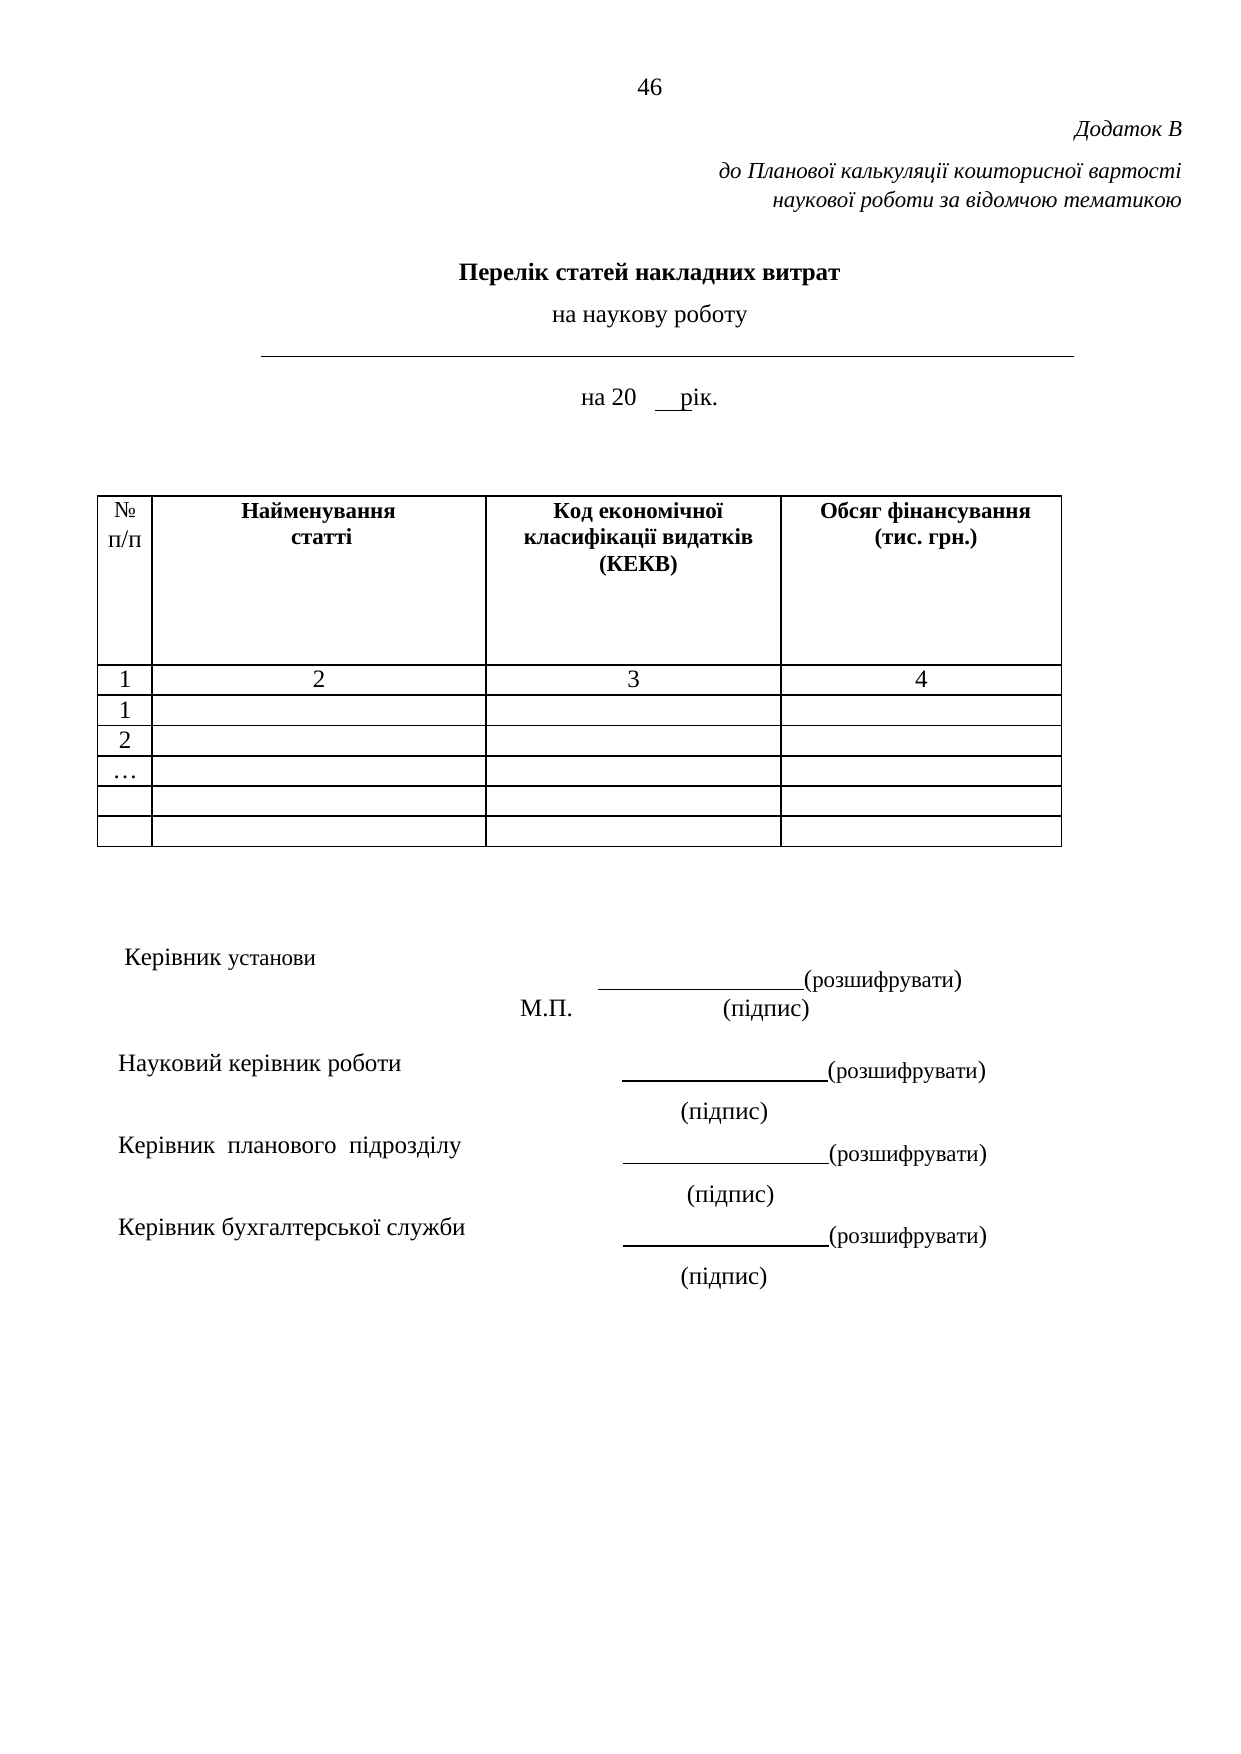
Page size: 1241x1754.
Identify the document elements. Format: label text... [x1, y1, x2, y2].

text (розшифрувати) (підпис) [623, 1220, 994, 1290]
table_cell 2 [153, 666, 485, 694]
text (розшифрувати) (підпис) [623, 1138, 994, 1207]
table_cell [153, 757, 485, 785]
text рік. [680, 384, 1192, 411]
table_cell 3 [487, 666, 780, 694]
table_cell [782, 817, 1061, 846]
table_cell [98, 787, 151, 815]
table_cell 1 [98, 666, 151, 694]
table_cell [153, 696, 485, 724]
table_cell [487, 726, 780, 755]
text Керівник установи [124, 942, 317, 971]
table_cell [98, 817, 151, 846]
table_cell 1 [98, 696, 151, 724]
text Перелік статей накладних витрат [457, 257, 842, 286]
table_header Код економічної класифікації видатків (КЕКВ) [487, 497, 780, 664]
table_cell [487, 696, 780, 724]
text на наукову роботу [457, 299, 843, 328]
table_cell [782, 757, 1061, 785]
table_cell [153, 726, 485, 755]
table_cell 2 [98, 726, 151, 755]
table_cell [487, 817, 780, 846]
text Додаток В [87, 115, 1182, 142]
text Науковий керівник роботи Керівник планового підрозділу Керівник бухгалтерської служби [118, 1048, 470, 1241]
table_cell [487, 787, 780, 815]
text до Планової калькуляції кошторисної вартості наукової роботи за відомчою тематикою [714, 158, 1182, 213]
table_cell [153, 817, 485, 846]
table_cell … [98, 757, 151, 785]
table_header Обсяг фінансування (тис. грн.) [782, 497, 1061, 664]
table_header Найменування статті [153, 497, 485, 664]
text (розшифрувати) М.П. (підпис) [520, 964, 970, 1021]
table_cell [487, 757, 780, 785]
text 46 [107, 72, 1192, 101]
table_cell [782, 787, 1061, 815]
table_cell [782, 696, 1061, 724]
table_cell 4 [782, 666, 1061, 694]
text на 20 [87, 384, 636, 411]
table_cell [153, 787, 485, 815]
table_header № п/п [98, 497, 151, 664]
table_cell [782, 726, 1061, 755]
text (розшифрувати) (підпис) [622, 1055, 994, 1125]
